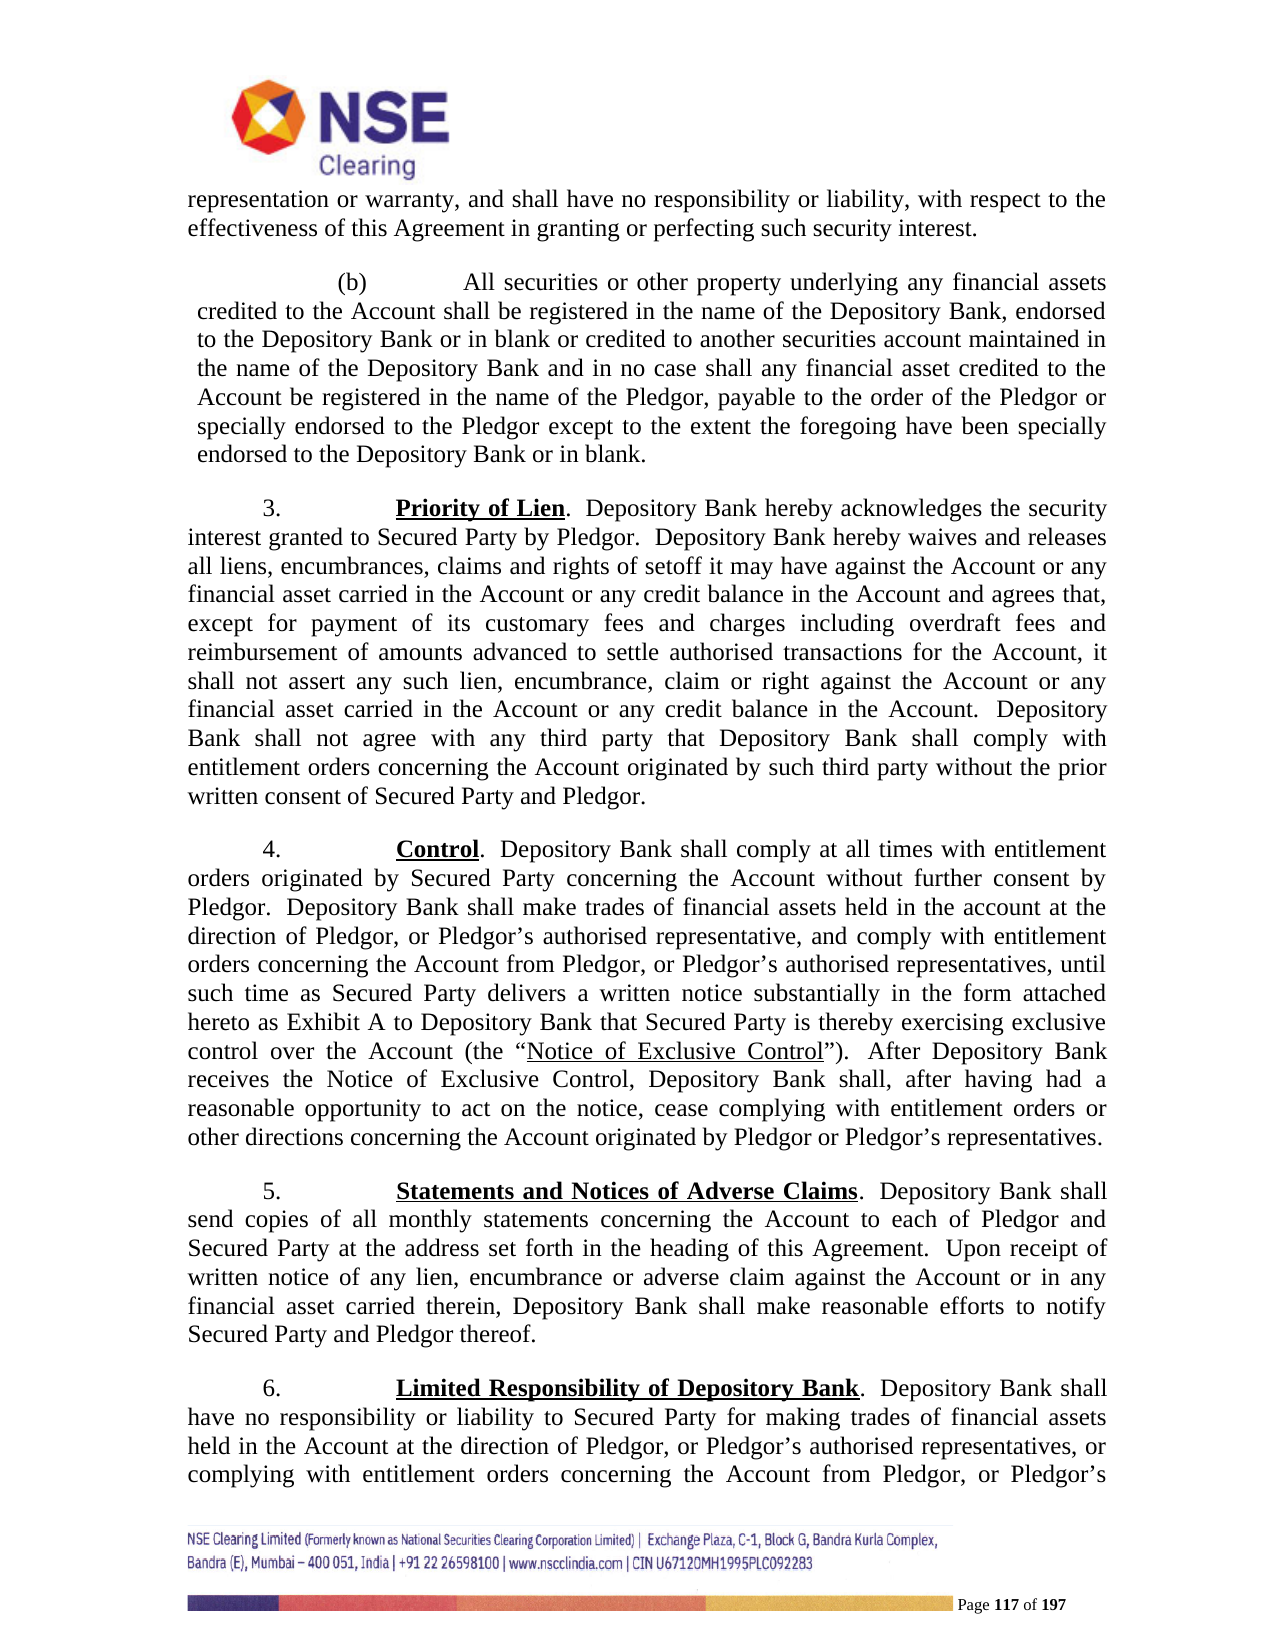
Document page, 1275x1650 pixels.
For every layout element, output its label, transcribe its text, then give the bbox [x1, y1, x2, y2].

subtitle 5. Statements and Notices of Adverse Claims. Depository Bank shall send copies of all monthly statements concerning the Account to each of Pledgor and Secured Party at the address set forth in the heading of this Agreement. Upon receipt of written notice of any lien, encumbrance or adverse claim against the Account or in any financial asset carried therein, Depository Bank shall make reasonable efforts to notify Secured Party and Pledgor thereof. [187, 1176, 1107, 1348]
picture [187, 75, 493, 185]
subtitle 4. Control. Depository Bank shall comply at all times with entitlement orders originated by Secured Party concerning the Account without further consent by Pledgor. Depository Bank shall make trades of financial assets held in the account at the direction of Pledgor, or Pledgor’s authorised representative, and comply with entitlement orders concerning the Account from Pledgor, or Pledgor’s authorised representatives, until such time as Secured Party delivers a written notice substantially in the form attached hereto as Exhibit A to Depository Bank that Secured Party is thereby exercising exclusive control over the Account (the “Notice of Exclusive Control”). After Depository Bank receives the Notice of Exclusive Control, Depository Bank shall, after having had a reasonable opportunity to act on the notice, cease complying with entitlement orders or other directions concerning the Account originated by Pledgor or Pledgor’s representatives. [187, 834, 1107, 1151]
subtitle (b) All securities or other property underlying any financial assets credited to the Account shall be registered in the name of the Depository Bank, endorsed to the Depository Bank or in blank or credited to another securities account maintained in the name of the Depository Bank and in no case shall any financial asset credited to the Account be registered in the name of the Pledgor, payable to the order of the Pledgor or specially endorsed to the Pledgor except to the extent the foregoing have been specially endorsed to the Depository Bank or in blank. [197, 267, 1107, 468]
picture [187, 1525, 954, 1611]
subtitle 3. Priority of Lien. Depository Bank hereby acknowledges the security interest granted to Secured Party by Pledgor. Depository Bank hereby waives and releases all liens, encumbrances, claims and rights of setoff it may have against the Account or any financial asset carried in the Account or any credit balance in the Account and agrees that, except for payment of its customary fees and charges including overdraft fees and reimbursement of amounts advanced to settle authorised transactions for the Account, it shall not assert any such lien, encumbrance, claim or right against the Account or any financial asset carried in the Account or any credit balance in the Account. Depository Bank shall not agree with any third party that Depository Bank shall comply with entitlement orders concerning the Account originated by such third party without the prior written consent of Secured Party and Pledgor. [187, 493, 1107, 809]
